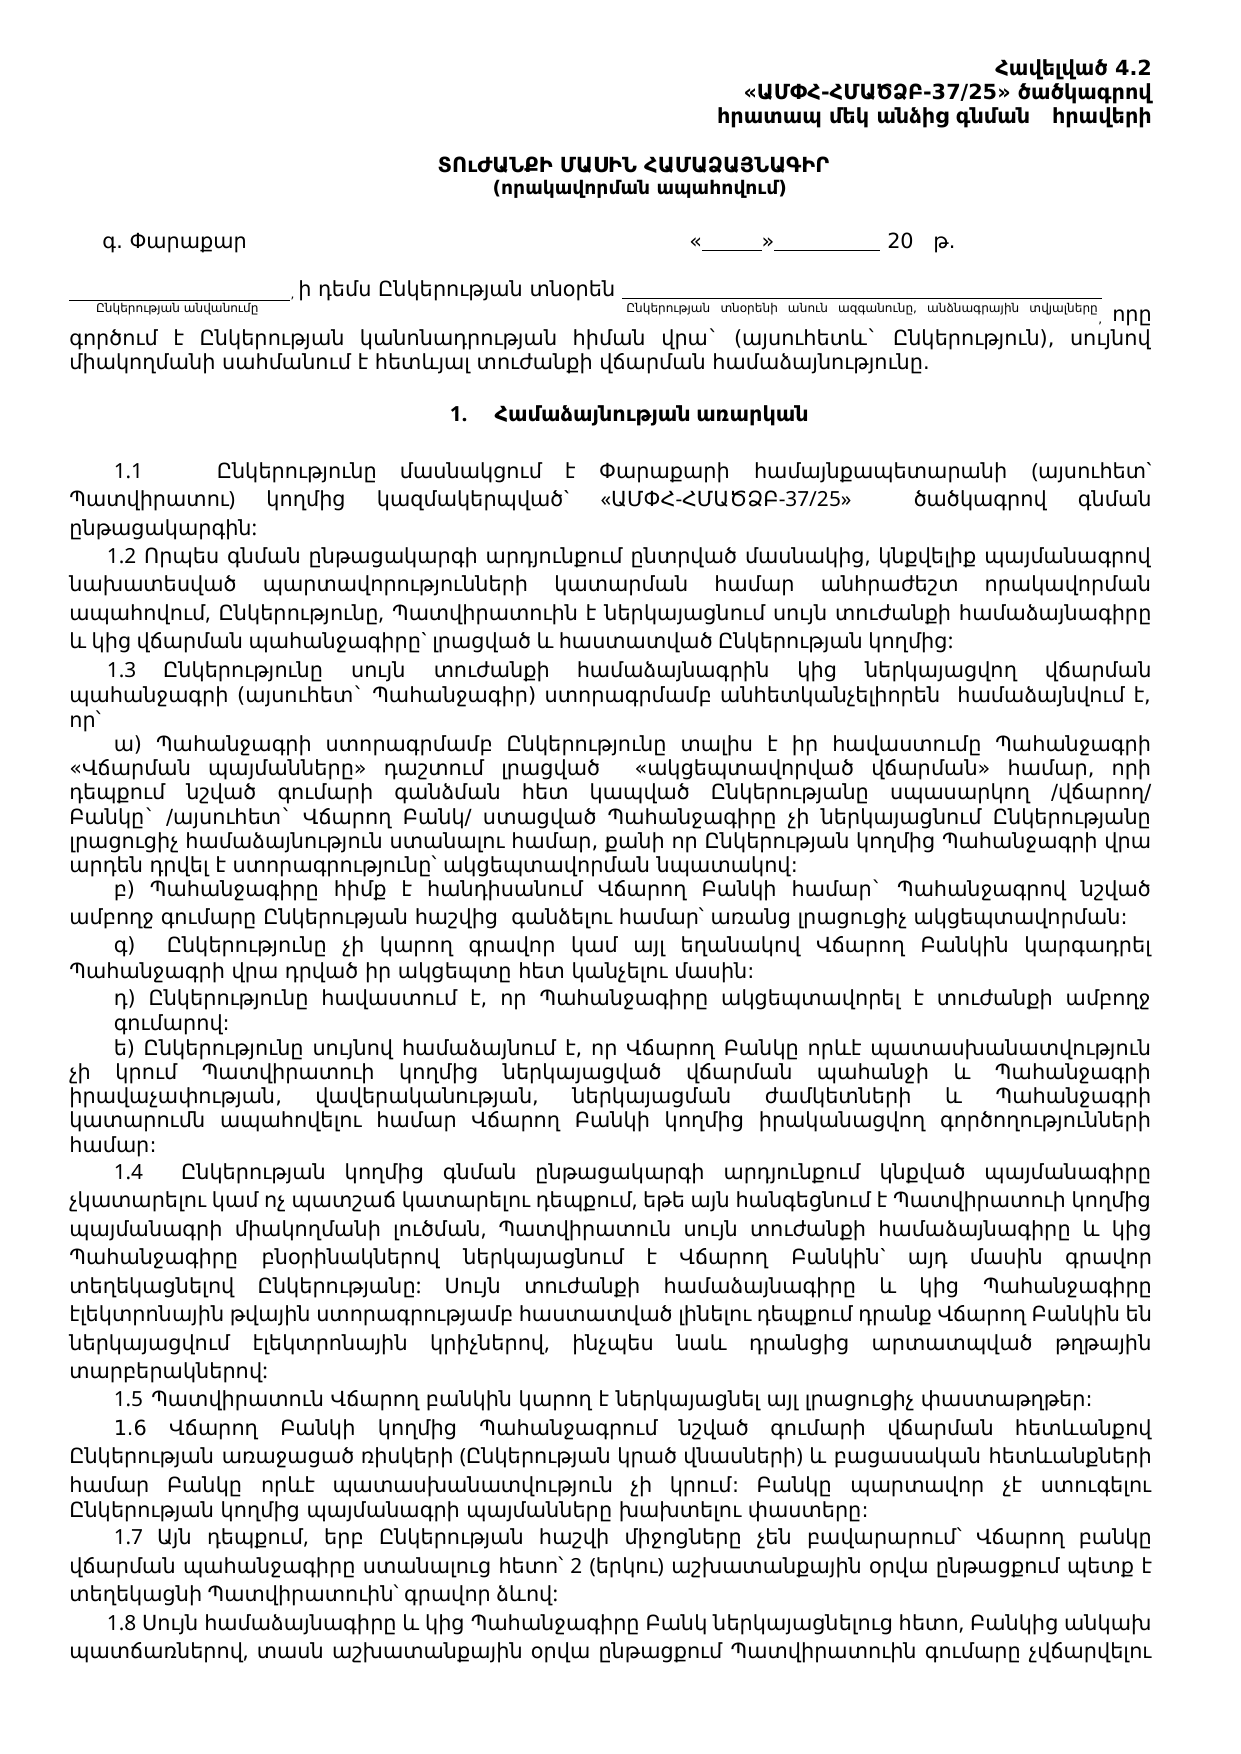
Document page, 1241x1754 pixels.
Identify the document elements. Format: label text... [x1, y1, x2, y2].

text բ) Պահանջագիրը հիմք է հանդիսանում Վճարող Բանկի համար` Պահանջագրով նշված ամբողջ գումարը Ընկերության հաշվից գանձելու համար՝ առանց լրացուցիչ ակցեպտավորման: [69, 877, 1152, 930]
text դ) Ընկերությունը հավաստում է, որ Պահանջագիրը ակցեպտավորել է տուժանքի ամբողջ գումարով: [113, 983, 1152, 1036]
text 1.6 Վճարող Բանկի կողմից Պահանջագրում նշված գումարի վճարման հետևանքով Ընկերության առաջացած ռիսկերի (Ընկերության կրած վնասների) և բացասական հետևանքների համար Բանկը որևէ պատասխանատվություն չի կրում: Բանկը պարտավոր չէ ստուգելու Ընկերության կողմից պայմանագրի պայմանները խախտելու փաստերը: [69, 1413, 1152, 1522]
text գ) Ընկերությունը չի կարող գրավոր կամ այլ եղանակով Վճարող Բանկին կարգադրել Պահանջագրի վրա դրված իր ակցեպտը հետ կանչելու մասին: [69, 930, 1152, 983]
text հրատապ մեկ անձից գնման հրավերի [69, 104, 1152, 128]
text (որակավորման ապահովում) [69, 177, 1152, 199]
text «ԱՄՓՀ-ՀՄԱԾՁԲ-37/25» ծածկագրով [69, 80, 1152, 104]
text ե) Ընկերությունը սույնով համաձայնում է, որ Վճարող Բանկը որևէ պատասխանատվություն չի կրում Պատվիրատուի կողմից ներկայացված վճարման պահանջի և Պահանջագրի իրավաչափության, վավերականության, ներկայացման ժամկետների և Պահանջագրի կատարումն ապահովելու համար Վճարող Բանկի կողմից իրականացվող գործողությունների համար: [69, 1036, 1152, 1157]
list Ընկերությունը մասնակցում է Փարաքարի համայնքապետարանի (այսուհետ` Պատվիրատու) կողմից կազմակերպված` «ԱՄՓՀ-ՀՄԱԾՁԲ-37/25» ծածկագրով գնման ընթացակարգին: [69, 456, 1152, 541]
list Համաձայնության առարկան [107, 399, 1152, 427]
text ՏՈւԺԱՆՔԻ ՄԱՍԻՆ ՀԱՄԱՁԱՅՆԱԳԻՐ [69, 153, 1152, 177]
text Ընկերության անվանումը Ընկերության տնօրենի անուն ազգանունը, անձնագրային տվյալները, որը գործում է Ընկերության կանոնադրության հիման վրա` (այսուհետև` Ընկերություն), սույնով միակողմանի սահմանում է հետևյալ տուժանքի վճարման համաձայնությունը. [69, 302, 1152, 374]
list Պատվիրատուն Վճարող բանկին կարող է ներկայացնել այլ լրացուցիչ փաստաթղթեր: [113, 1384, 1152, 1413]
text Հավելված 4.2 [69, 56, 1152, 80]
text 1.7 Այն դեպքում, երբ Ընկերության հաշվի միջոցները չեն բավարարում՝ Վճարող բանկը վճարման պահանջագիրը ստանալուց հետո՝ 2 (երկու) աշխատանքային օրվա ընթացքում պետք է տեղեկացնի Պատվիրատուին՝ գրավոր ձևով: [69, 1522, 1152, 1608]
text գ․ Փարաքար « » 20 թ. [69, 227, 1152, 253]
text ա) Պահանջագրի ստորագրմամբ Ընկերությունը տալիս է իր հավաստումը Պահանջագրի «Վճարման պայմանները» դաշտում լրացված «ակցեպտավորված վճարման» համար, որի դեպքում նշված գումարի գանձման հետ կապված Ընկերությանը սպասարկող /վճարող/ Բանկը` /այսուհետ` Վճարող Բանկ/ ստացված Պահանջագիրը չի ներկայացնում Ընկերությանը լրացուցիչ համաձայնություն ստանալու համար, քանի որ Ընկերության կողմից Պահանջագրի վրա արդեն դրվել է ստորագրությունը՝ ակցեպտավորման նպատակով: [69, 732, 1152, 877]
text , ի դեմս Ընկերության տնօրեն [69, 277, 1152, 302]
text 1.2 Որպես գնման ընթացակարգի արդյունքում ընտրված մասնակից, կնքվելիք պայմանագրով նախատեսված պարտավորությունների կատարման համար անհրաժեշտ որակավորման ապահովում, Ընկերությունը, Պատվիրատուին է ներկայացնում սույն տուժանքի համաձայնագիրը և կից վճարման պահանջագիրը` լրացված և հաստատված Ընկերության կողմից: [69, 541, 1152, 655]
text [69, 1608, 1152, 1665]
text 1.4 Ընկերության կողմից գնման ընթացակարգի արդյունքում կնքված պայմանագիրը չկատարելու կամ ոչ պատշաճ կատարելու դեպքում, եթե այն հանգեցնում է Պատվիրատուի կողմից պայմանագրի միակողմանի լուծման, Պատվիրատուն սույն տուժանքի համաձայնագիրը և կից Պահանջագիրը բնօրինակներով ներկայացնում է Վճարող Բանկին` այդ մասին գրավոր տեղեկացնելով Ընկերությանը: Սույն տուժանքի համաձայնագիրը և կից Պահանջագիրը էլեկտրոնային թվային ստորագրությամբ հաստատված լինելու դեպքում դրանք Վճարող Բանկին են ներկայացվում էլեկտրոնային կրիչներով, ինչպես նաև դրանցից արտատպված թղթային տարբերակներով: [69, 1157, 1152, 1384]
text 1.3 Ընկերությունը սույն տուժանքի համաձայնագրին կից ներկայացվող վճարման պահանջագրի (այսուհետ` Պահանջագիր) ստորագրմամբ անհետկանչելիորեն համաձայնվում է, որ՝ [69, 655, 1152, 732]
